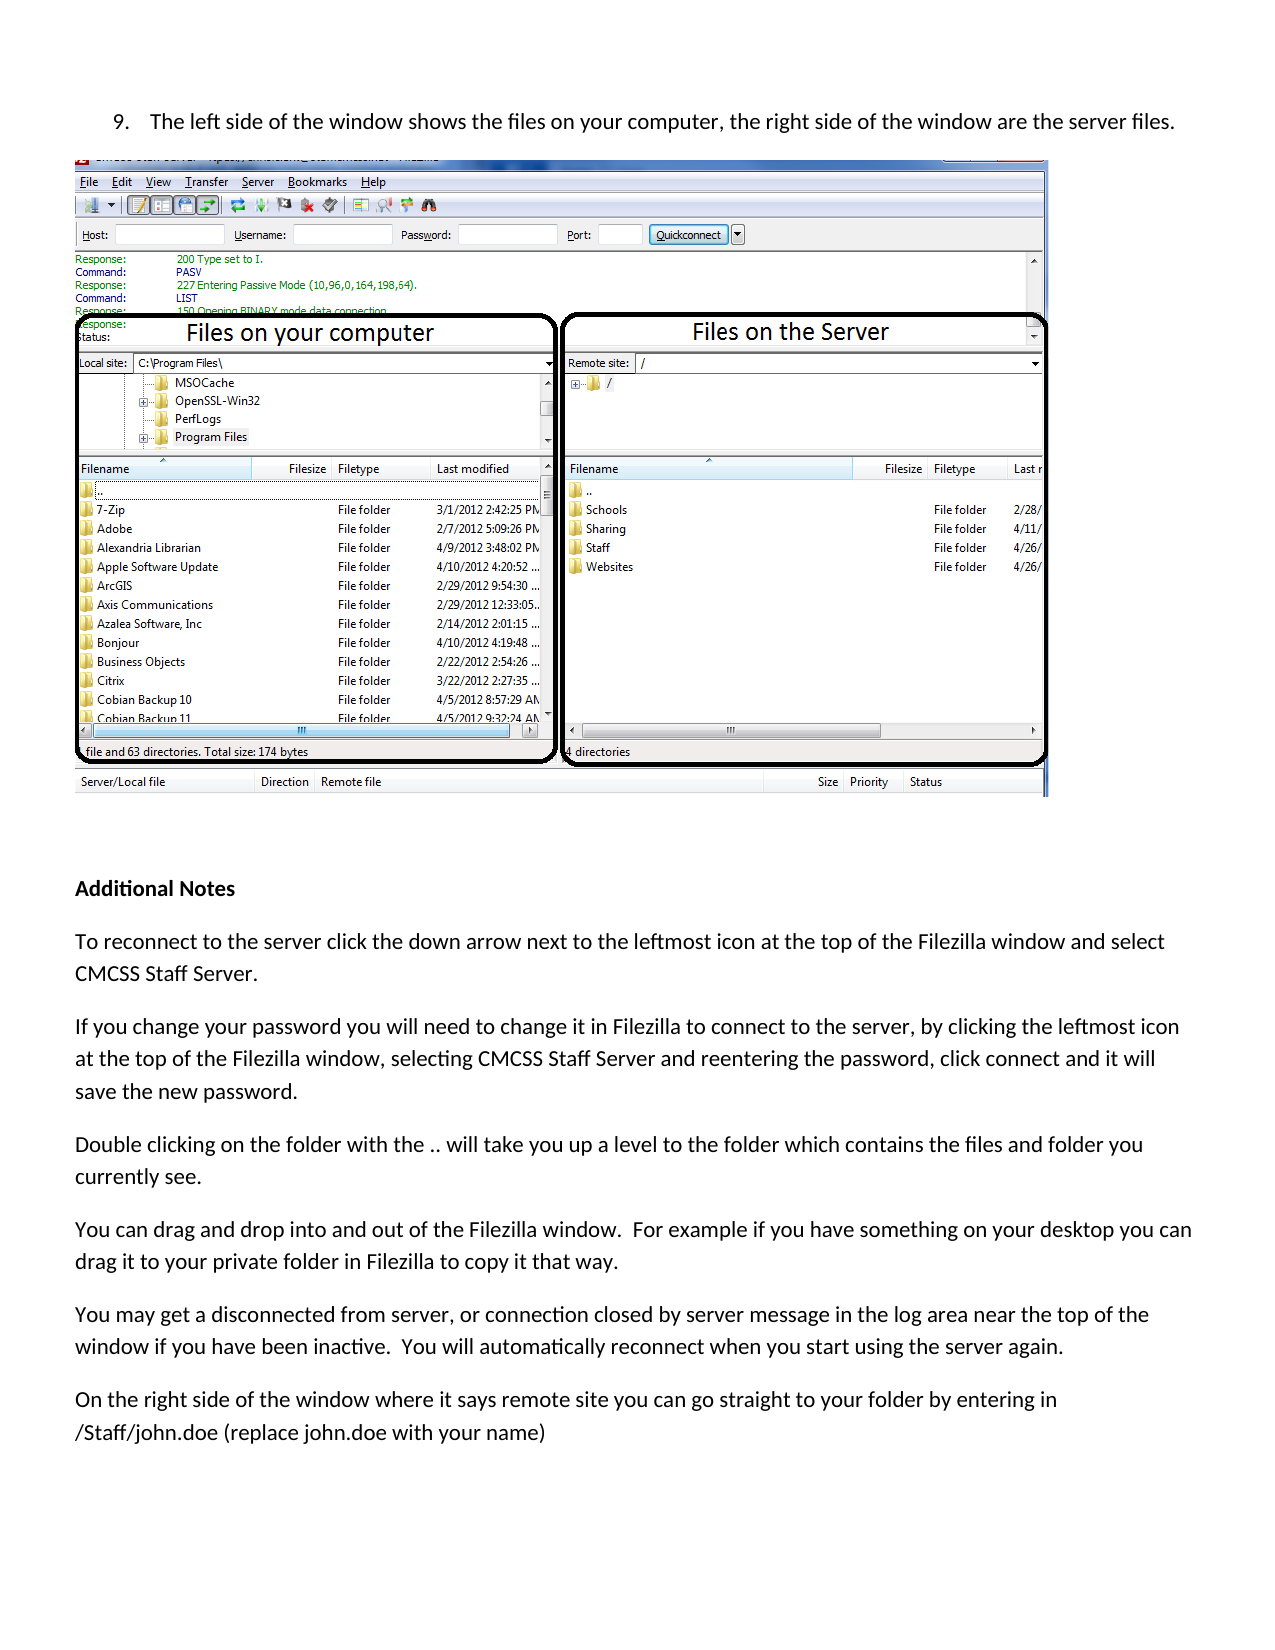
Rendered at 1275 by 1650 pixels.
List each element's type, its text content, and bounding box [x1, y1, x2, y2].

text On the right side of the window where it says remote site you can go straight to your folder by entering in /Staff/john.doe (replace john.doe with your name) [75, 1385, 1200, 1446]
text Double clicking on the folder with the .. will take you up a level to the folder which contains the files and folder you currently see. [75, 1130, 1200, 1190]
list The left side of the window shows the files on your computer, the right side of the window are the server files. [112, 107, 1200, 135]
text You can drag and drop into and out of the Filezilla window. For example if you have something on your desktop you can drag it to your private folder in Filezilla to copy it that way. [75, 1215, 1200, 1275]
text If you change your password you will need to change it in Filezilla to connect to the server, by clicking the leftmost icon at the top of the Filezilla window, selecting CMCSS Staff Server and reentering the password, click connect and it will save the new password. [75, 1012, 1200, 1105]
text You may get a disconnected from server, or connection closed by server message in the log area near the top of the window if you have been inactive. You will automatically reconnect when you start using the server again. [75, 1300, 1200, 1360]
text To reconnect to the server click the down arrow next to the leftmost icon at the top of the Filezilla window and select CMCSS Staff Server. [75, 927, 1200, 987]
text Additional Notes [75, 874, 1200, 902]
picture [75, 160, 1049, 797]
